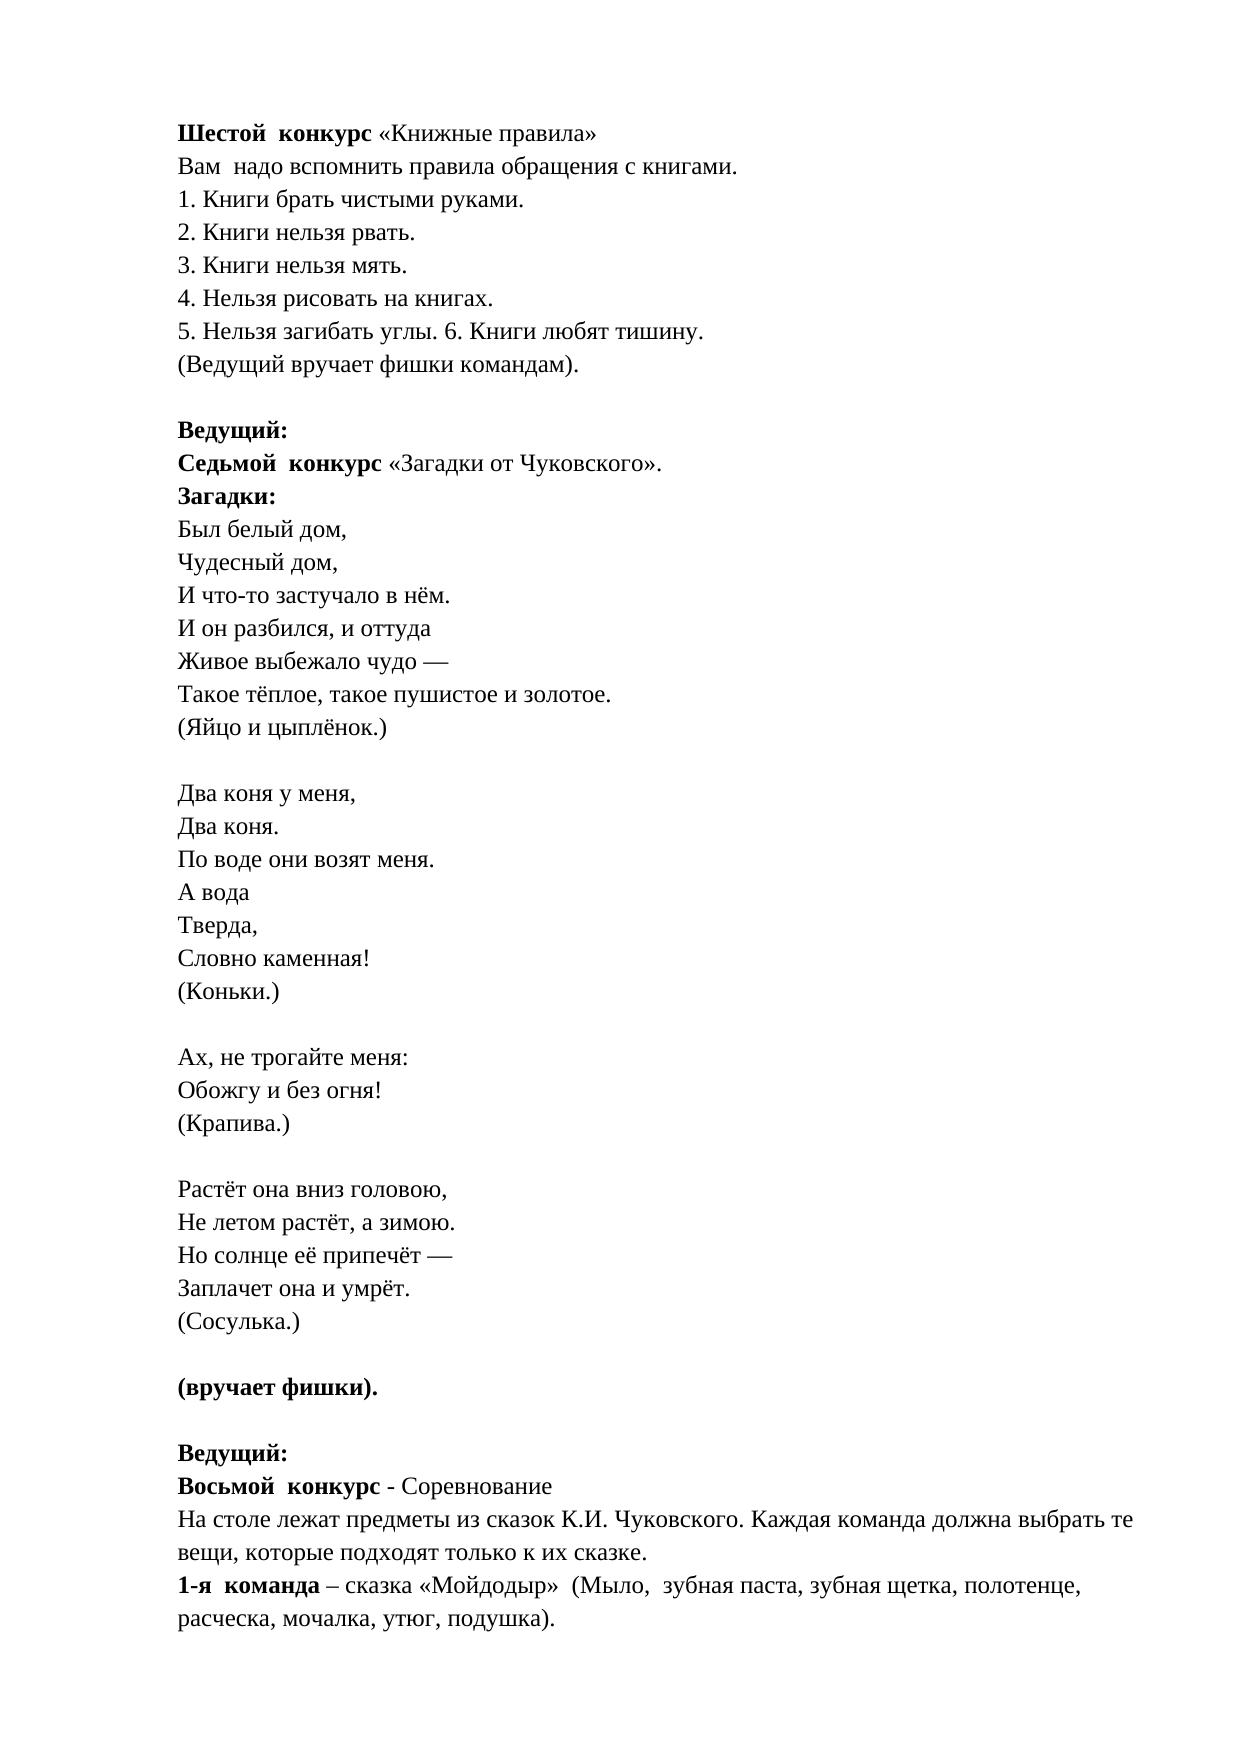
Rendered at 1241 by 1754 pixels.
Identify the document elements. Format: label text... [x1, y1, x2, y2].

text Два коня. [177, 811, 1152, 839]
text Не летом растёт, а зимою. [177, 1207, 1152, 1236]
text 2. Книги нельзя рвать. [177, 217, 1152, 246]
text Словно каменная! [177, 943, 1152, 972]
text (Сосулька.) [177, 1306, 1152, 1335]
text На столе лежат предметы из сказок К.И. Чуковского. Каждая команда должна выбрать те вещи, которые подходят только к их сказке. [177, 1504, 1152, 1566]
text (Коньки.) [177, 976, 1152, 1004]
text Загадки: [177, 481, 1152, 510]
text 1-я команда – сказка «Мойдодыр» (Мыло, зубная паста, зубная щетка, полотенце, расческа, мочалка, утюг, подушка). [177, 1570, 1152, 1632]
text (Яйцо и цыплёнок.) [177, 712, 1152, 741]
text И он разбился, и оттуда [177, 613, 1152, 642]
text Растёт она вниз головою, [177, 1174, 1152, 1203]
text (Крапива.) [177, 1108, 1152, 1137]
text Такое тёплое, такое пушистое и золотое. [177, 679, 1152, 708]
text Но солнце её припечёт — [177, 1240, 1152, 1269]
text А вода [177, 877, 1152, 906]
text По воде они возят меня. [177, 844, 1152, 872]
text (Ведущий вручает фишки командам). [177, 349, 1152, 378]
text (вручает фишки). [177, 1372, 1152, 1401]
text Ведущий: [177, 415, 1152, 444]
text Был белый дом, [177, 514, 1152, 543]
text Седьмой конкурс «Загадки от Чуковского». [177, 448, 1152, 477]
text Живое выбежало чудо — [177, 646, 1152, 675]
text Заплачет она и умрёт. [177, 1273, 1152, 1302]
text 1. Книги брать чистыми руками. [177, 184, 1152, 213]
text 4. Нельзя рисовать на книгах. [177, 283, 1152, 312]
text Шестой конкурс «Книжные правила» [177, 118, 1152, 147]
text Вам надо вспомнить правила обращения с книгами. [177, 151, 1152, 180]
text Восьмой конкурс - Соревнование [177, 1471, 1152, 1500]
text Два коня у меня, [177, 778, 1152, 806]
text 3. Книги нельзя мять. [177, 250, 1152, 279]
text Ведущий: [177, 1438, 1152, 1467]
text Обожгу и без огня! [177, 1075, 1152, 1104]
text Чудесный дом, [177, 547, 1152, 576]
text Тверда, [177, 910, 1152, 938]
text Ах, не трогайте меня: [177, 1042, 1152, 1071]
text 5. Нельзя загибать углы. 6. Книги любят тишину. [177, 316, 1152, 345]
text И что-то застучало в нём. [177, 580, 1152, 609]
